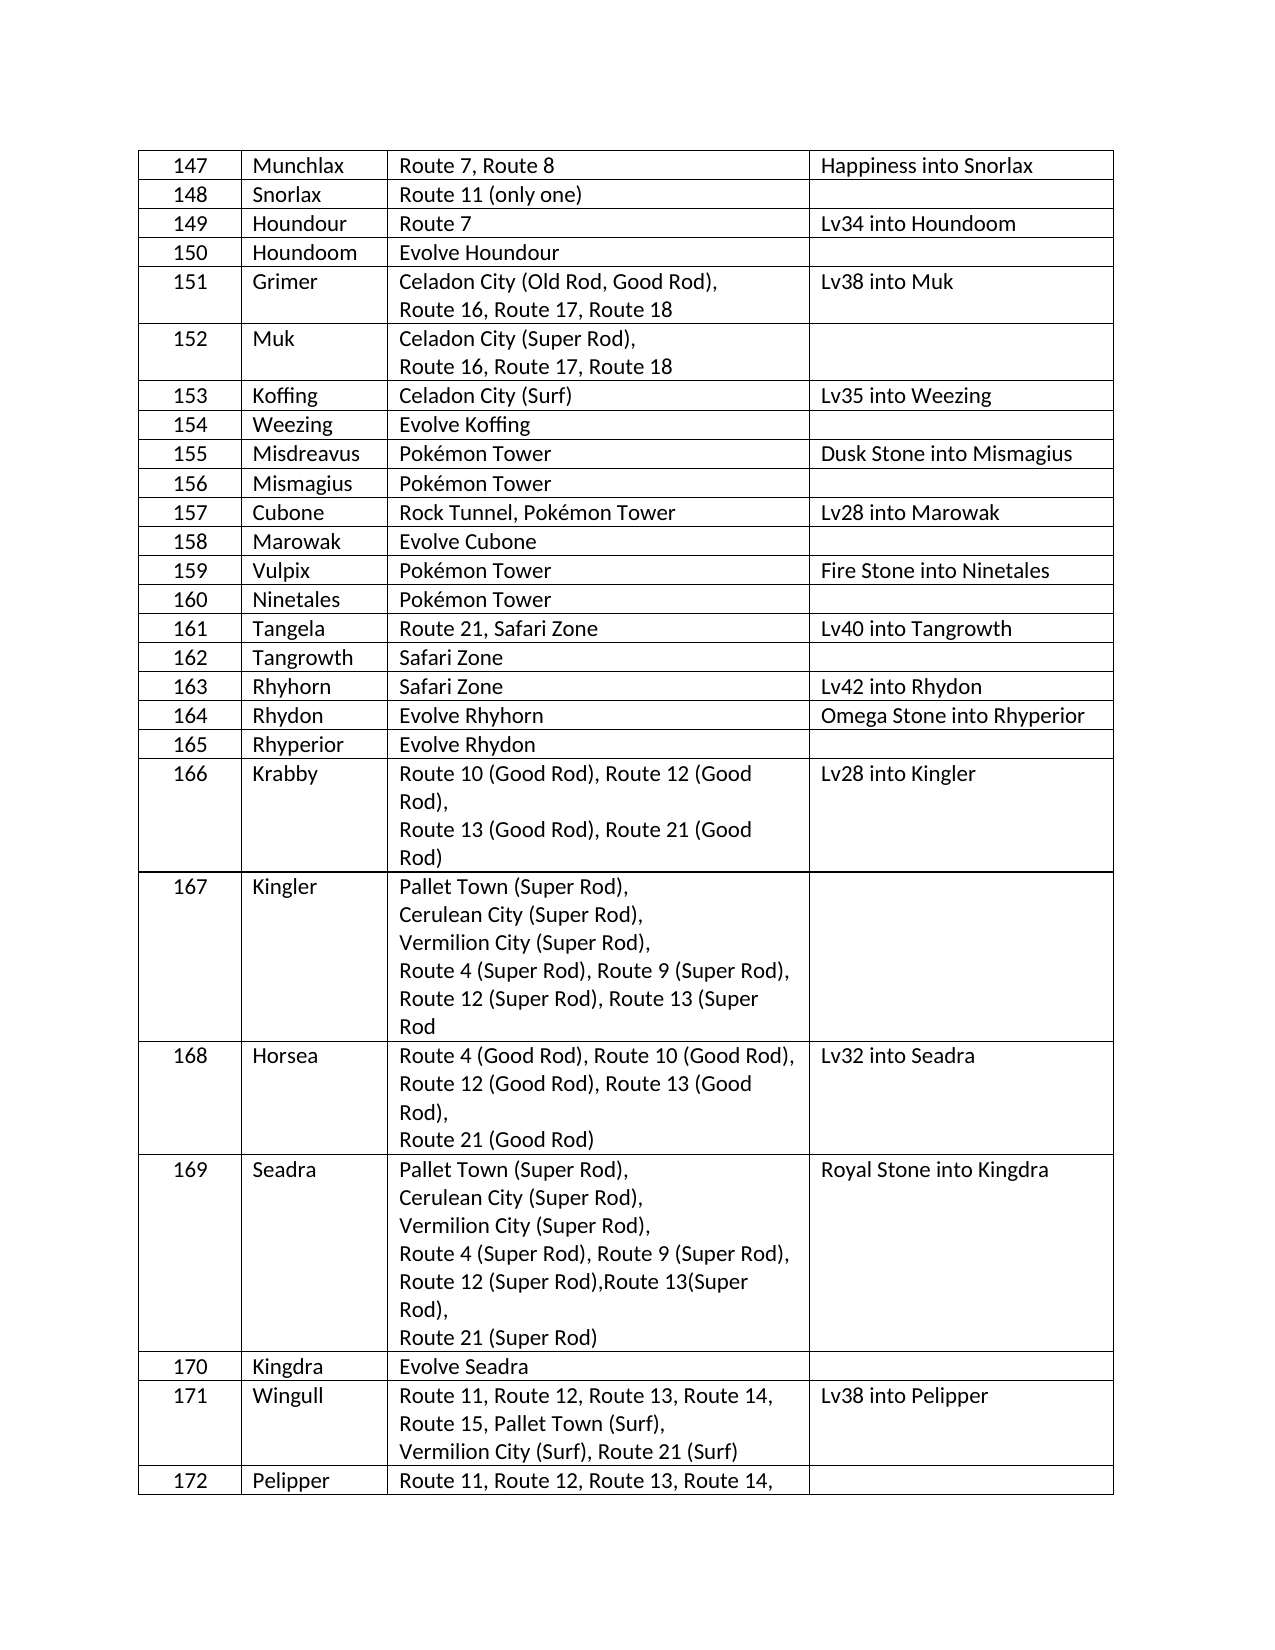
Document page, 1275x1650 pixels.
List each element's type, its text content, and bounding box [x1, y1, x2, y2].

table_cell 157 [139, 498, 241, 526]
table_cell Tangrowth [242, 643, 387, 671]
table_cell Evolve Koffing [388, 411, 809, 438]
table_cell Pallet Town (Super Rod), Cerulean City (Super Rod), Vermilion City (Super Rod), Route 4 (Super Rod), Route 9 (Super Rod), Route 12 (Super Rod), Route 13 (Super Rod [388, 873, 809, 1041]
table_cell Route 4 (Good Rod), Route 10 (Good Rod), Route 12 (Good Rod), Route 13 (Good Rod), Route 21 (Good Rod) [388, 1042, 809, 1154]
table_cell Evolve Rhydon [388, 730, 809, 758]
table_cell Pokémon Tower [388, 469, 809, 497]
table_cell [810, 585, 1113, 613]
table_cell [810, 411, 1113, 438]
table_cell Fire Stone into Ninetales [810, 556, 1113, 584]
table_cell Grimer [242, 267, 387, 323]
table_cell Wingull [242, 1381, 387, 1465]
table_cell Pokémon Tower [388, 440, 809, 468]
table_cell Mismagius [242, 469, 387, 497]
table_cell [388, 1381, 809, 1465]
table_cell Muk [242, 324, 387, 380]
table_cell [810, 1466, 1113, 1494]
table_cell [810, 527, 1113, 555]
table_cell [810, 1352, 1113, 1380]
table_cell [810, 469, 1113, 497]
table_cell 150 [139, 238, 241, 266]
table_cell Cubone [242, 498, 387, 526]
table_cell Ninetales [242, 585, 387, 613]
table_cell 161 [139, 614, 241, 642]
table_cell Rhydon [242, 701, 387, 729]
table_cell Lv38 into Pelipper [810, 1381, 1113, 1465]
table_cell 151 [139, 267, 241, 323]
table_cell 158 [139, 527, 241, 555]
table_cell Lv28 into Marowak [810, 498, 1113, 526]
table_cell Lv28 into Kingler [810, 759, 1113, 871]
table_cell Omega Stone into Rhyperior [810, 701, 1113, 729]
table_cell Safari Zone [388, 672, 809, 700]
table_cell Pelipper [242, 1466, 387, 1494]
table_cell [810, 873, 1113, 1041]
table_cell Houndour [242, 209, 387, 237]
table_cell 159 [139, 556, 241, 584]
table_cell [388, 1466, 809, 1494]
table_cell Lv32 into Seadra [810, 1042, 1113, 1154]
table_cell Lv35 into Weezing [810, 381, 1113, 409]
table_cell 153 [139, 381, 241, 409]
table_cell Evolve Cubone [388, 527, 809, 555]
table_cell Vulpix [242, 556, 387, 584]
table_cell Kingler [242, 873, 387, 1041]
table_cell 166 [139, 759, 241, 871]
table_cell 149 [139, 209, 241, 237]
table_cell Munchlax [242, 151, 387, 179]
table_cell 154 [139, 411, 241, 438]
table_cell 165 [139, 730, 241, 758]
table_cell Lv40 into Tangrowth [810, 614, 1113, 642]
table_cell Rock Tunnel, Pokémon Tower [388, 498, 809, 526]
table_cell Rhyhorn [242, 672, 387, 700]
table_cell 147 [139, 151, 241, 179]
table_cell Evolve Rhyhorn [388, 701, 809, 729]
table_cell Krabby [242, 759, 387, 871]
table_cell Marowak [242, 527, 387, 555]
table_cell Celadon City (Old Rod, Good Rod), Route 16, Route 17, Route 18 [388, 267, 809, 323]
table_cell [810, 180, 1113, 208]
table_cell Route 21, Safari Zone [388, 614, 809, 642]
table_cell Tangela [242, 614, 387, 642]
table_cell Seadra [242, 1155, 387, 1351]
table_cell [810, 643, 1113, 671]
table_cell Royal Stone into Kingdra [810, 1155, 1113, 1351]
table_cell Rhyperior [242, 730, 387, 758]
table_cell Pokémon Tower [388, 585, 809, 613]
table_cell Route 11 (only one) [388, 180, 809, 208]
table_cell 170 [139, 1352, 241, 1380]
table_cell 155 [139, 440, 241, 468]
table_cell 148 [139, 180, 241, 208]
table_cell Celadon City (Surf) [388, 381, 809, 409]
table_cell Happiness into Snorlax [810, 151, 1113, 179]
table_cell 162 [139, 643, 241, 671]
table_cell Misdreavus [242, 440, 387, 468]
table_cell 171 [139, 1381, 241, 1465]
table_cell Koffing [242, 381, 387, 409]
table_cell Snorlax [242, 180, 387, 208]
table_cell 167 [139, 873, 241, 1041]
table_cell Evolve Seadra [388, 1352, 809, 1380]
table_cell 164 [139, 701, 241, 729]
table_cell [810, 238, 1113, 266]
table_cell Weezing [242, 411, 387, 438]
table_cell Lv42 into Rhydon [810, 672, 1113, 700]
table_cell 163 [139, 672, 241, 700]
table_cell Kingdra [242, 1352, 387, 1380]
table_cell Route 7 [388, 209, 809, 237]
table_cell Dusk Stone into Mismagius [810, 440, 1113, 468]
table_cell 156 [139, 469, 241, 497]
table_cell Pallet Town (Super Rod), Cerulean City (Super Rod), Vermilion City (Super Rod), Route 4 (Super Rod), Route 9 (Super Rod), Route 12 (Super Rod),Route 13(Super Rod), Route 21 (Super Rod) [388, 1155, 809, 1351]
table_cell Evolve Houndour [388, 238, 809, 266]
table_cell Route 10 (Good Rod), Route 12 (Good Rod), Route 13 (Good Rod), Route 21 (Good Rod) [388, 759, 809, 871]
table_cell Horsea [242, 1042, 387, 1154]
table_cell 160 [139, 585, 241, 613]
table_cell Lv34 into Houndoom [810, 209, 1113, 237]
table_cell 172 [139, 1466, 241, 1494]
table_cell Safari Zone [388, 643, 809, 671]
table_cell [810, 730, 1113, 758]
table_cell Houndoom [242, 238, 387, 266]
table_cell 169 [139, 1155, 241, 1351]
table_cell [810, 324, 1113, 380]
table_cell 168 [139, 1042, 241, 1154]
table_cell Pokémon Tower [388, 556, 809, 584]
table_cell Route 7, Route 8 [388, 151, 809, 179]
table_cell Celadon City (Super Rod), Route 16, Route 17, Route 18 [388, 324, 809, 380]
table_cell 152 [139, 324, 241, 380]
table_cell Lv38 into Muk [810, 267, 1113, 323]
